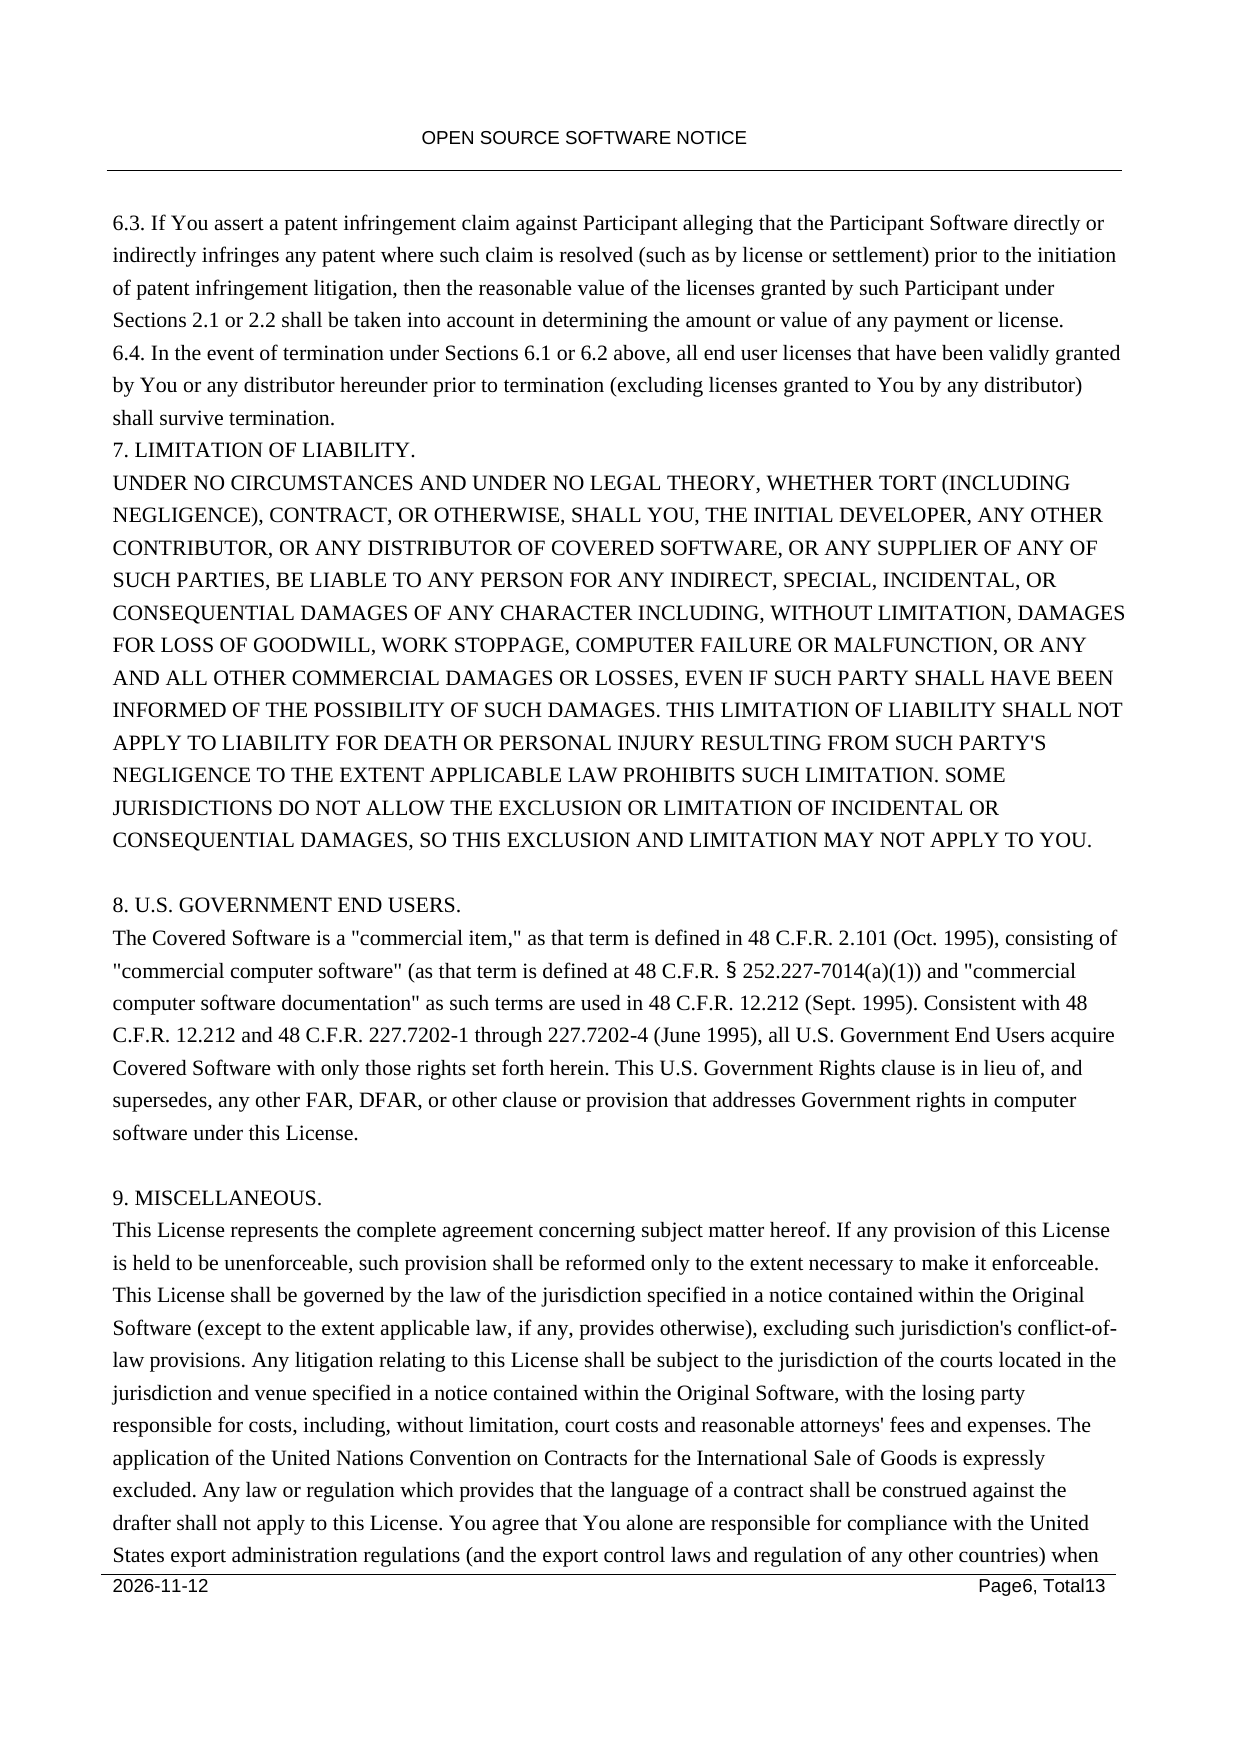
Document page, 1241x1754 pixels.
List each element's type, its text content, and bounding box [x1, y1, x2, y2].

text 8. U.S. GOVERNMENT END USERS. [112, 889, 1128, 921]
text UNDER NO CIRCUMSTANCES AND UNDER NO LEGAL THEORY, WHETHER TORT (INCLUDING NEGLIGENCE), CONTRACT, OR OTHERWISE, SHALL YOU, THE INITIAL DEVELOPER, ANY OTHER CONTRIBUTOR, OR ANY DISTRIBUTOR OF COVERED SOFTWARE, OR ANY SUPPLIER OF ANY OF SUCH PARTIES, BE LIABLE TO ANY PERSON FOR ANY INDIRECT, SPECIAL, INCIDENTAL, OR CONSEQUENTIAL DAMAGES OF ANY CHARACTER INCLUDING, WITHOUT LIMITATION, DAMAGES FOR LOSS OF GOODWILL, WORK STOPPAGE, COMPUTER FAILURE OR MALFUNCTION, OR ANY AND ALL OTHER COMMERCIAL DAMAGES OR LOSSES, EVEN IF SUCH PARTY SHALL HAVE BEEN INFORMED OF THE POSSIBILITY OF SUCH DAMAGES. THIS LIMITATION OF LIABILITY SHALL NOT APPLY TO LIABILITY FOR DEATH OR PERSONAL INJURY RESULTING FROM SUCH PARTY'S NEGLIGENCE TO THE EXTENT APPLICABLE LAW PROHIBITS SUCH LIMITATION. SOME JURISDICTIONS DO NOT ALLOW THE EXCLUSION OR LIMITATION OF INCIDENTAL OR CONSEQUENTIAL DAMAGES, SO THIS EXCLUSION AND LIMITATION MAY NOT APPLY TO YOU. [112, 466, 1128, 856]
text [112, 1214, 1128, 1571]
text The Covered Software is a "commercial item," as that term is defined in 48 C.F.R. 2.101 (Oct. 1995), consisting of "commercial computer software" (as that term is defined at 48 C.F.R. § 252.227-7014(a)(1)) and "commercial computer software documentation" as such terms are used in 48 C.F.R. 12.212 (Sept. 1995). Consistent with 48 C.F.R. 12.212 and 48 C.F.R. 227.7202-1 through 227.7202-4 (June 1995), all U.S. Government End Users acquire Covered Software with only those rights set forth herein. This U.S. Government Rights clause is in lieu of, and supersedes, any other FAR, DFAR, or other clause or provision that addresses Government rights in computer software under this License. [112, 921, 1128, 1149]
text 9. MISCELLANEOUS. [112, 1181, 1128, 1214]
text 6.3. If You assert a patent infringement claim against Participant alleging that the Participant Software directly or indirectly infringes any patent where such claim is resolved (such as by license or settlement) prior to the initiation of patent infringement litigation, then the reasonable value of the licenses granted by such Participant under Sections 2.1 or 2.2 shall be taken into account in determining the amount or value of any payment or license. [112, 206, 1128, 336]
text 7. LIMITATION OF LIABILITY. [112, 434, 1128, 466]
text 6.4. In the event of termination under Sections 6.1 or 6.2 above, all end user licenses that have been validly granted by You or any distributor hereunder prior to termination (excluding licenses granted to You by any distributor) shall survive termination. [112, 336, 1128, 434]
